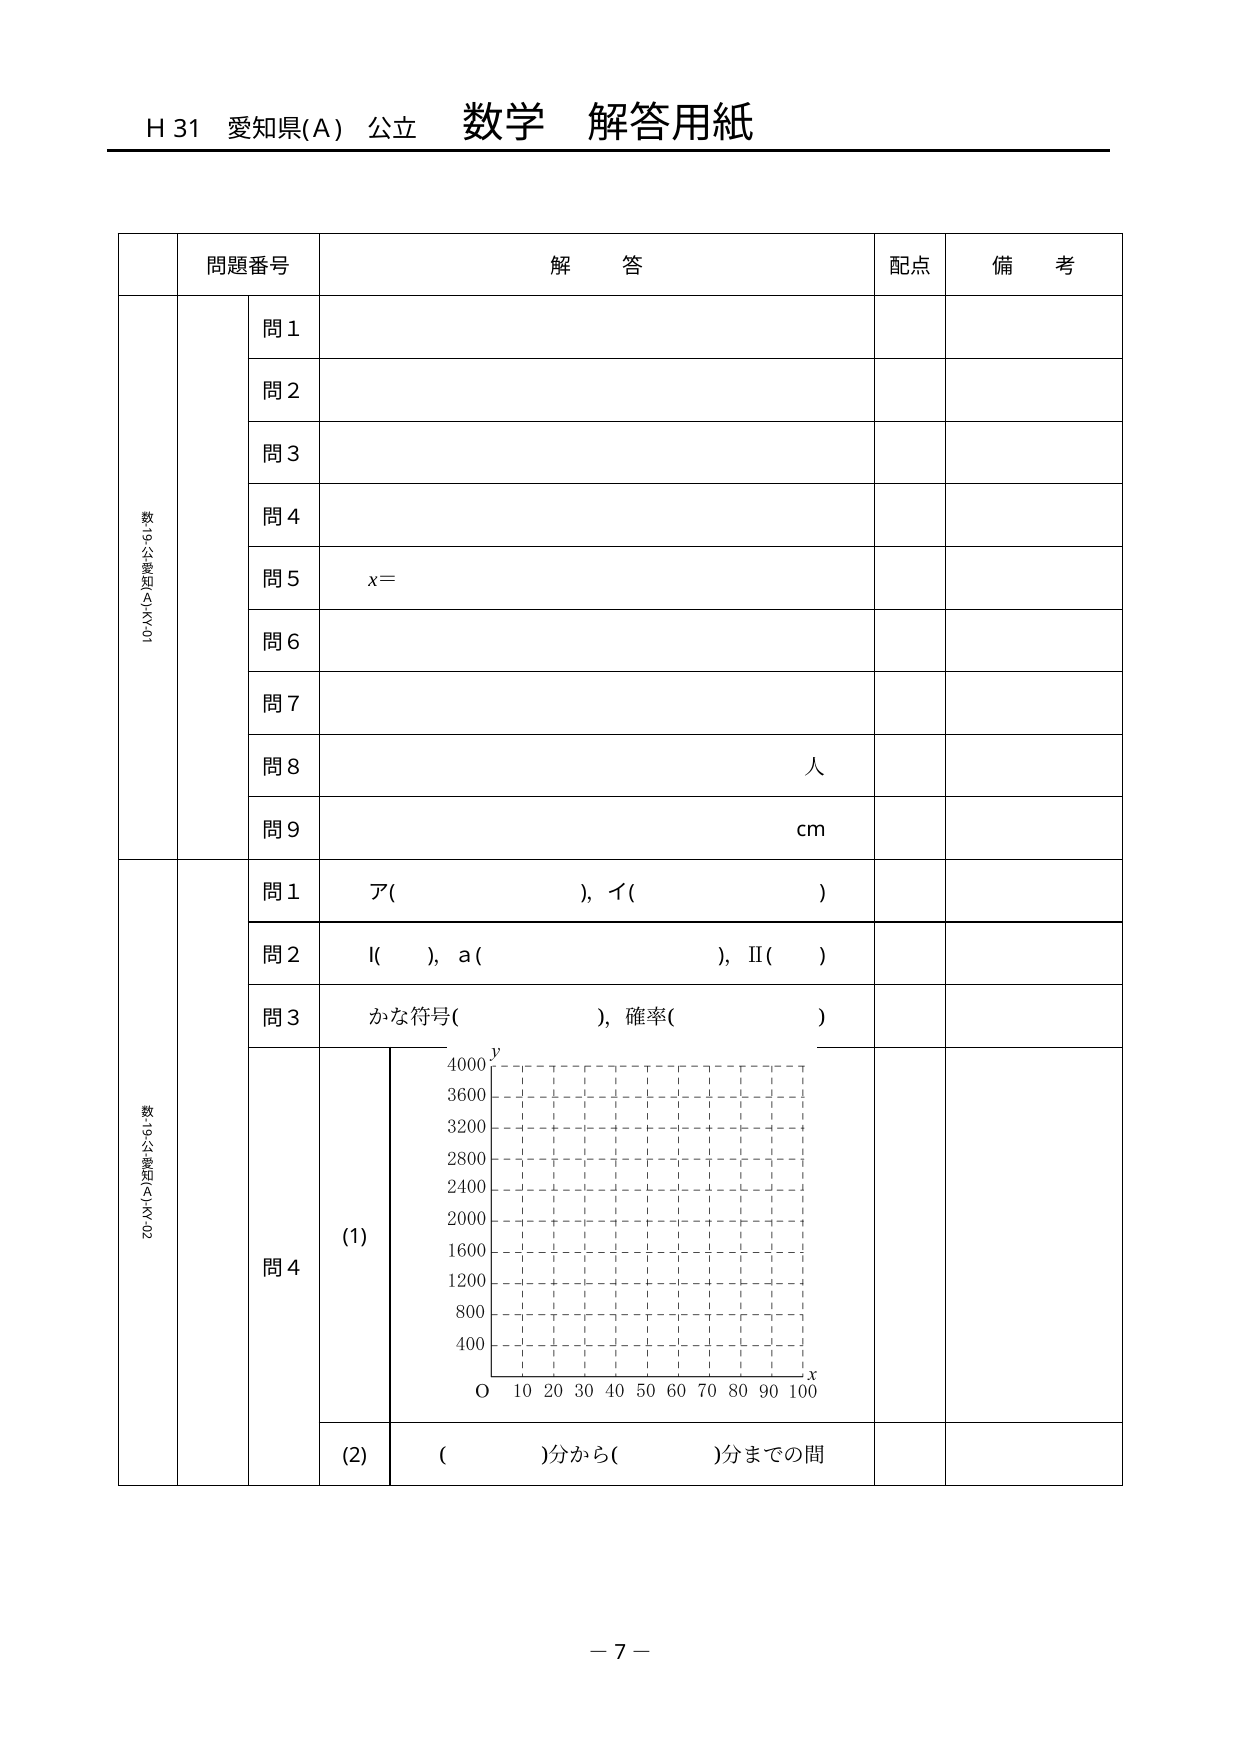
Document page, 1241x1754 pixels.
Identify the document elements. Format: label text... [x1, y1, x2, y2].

table_header 解答 [320, 234, 874, 295]
table_cell [946, 860, 1122, 921]
table_cell 問３ [249, 985, 319, 1047]
table_cell [320, 484, 874, 546]
table_header 問題番号 [178, 234, 319, 295]
table_cell 問８ [249, 735, 319, 796]
table_cell [391, 1048, 874, 1422]
table_cell [946, 484, 1122, 546]
table_cell [875, 359, 945, 421]
table_cell [320, 296, 874, 358]
table_cell 問７ [249, 672, 319, 734]
table_cell [875, 860, 945, 921]
table_cell 数-19-公-愛知(Ａ)-KY-02 [119, 860, 177, 1485]
table_header 備 考 [946, 234, 1122, 295]
table_cell (2) [320, 1423, 389, 1485]
table_header [119, 234, 177, 295]
table_cell 問６ [249, 610, 319, 671]
table_cell [875, 672, 945, 734]
table_cell [946, 296, 1122, 358]
table_cell [875, 1423, 945, 1485]
table_cell 問１ [249, 296, 319, 358]
table_cell かな符号( )，確率( ) [320, 985, 874, 1047]
table_cell Ⅰ( )，ａ( )，Ⅱ( ) [320, 923, 874, 984]
table_cell [875, 547, 945, 608]
table_cell [178, 860, 248, 1485]
table_cell [946, 735, 1122, 796]
table_cell 数-19-公-愛知(Ａ)-KY-01 [119, 296, 177, 859]
table_cell 問２ [249, 923, 319, 984]
table_cell 問１ [249, 860, 319, 921]
table_cell [875, 735, 945, 796]
table_cell [946, 985, 1122, 1047]
table_cell [946, 359, 1122, 421]
table_cell [946, 923, 1122, 984]
table_cell [946, 547, 1122, 608]
table_cell [875, 610, 945, 671]
table_cell [875, 484, 945, 546]
table_cell [875, 923, 945, 984]
table_header 配点 [875, 234, 945, 295]
table_cell 問４ [249, 484, 319, 546]
table_cell [946, 1423, 1122, 1485]
table_cell [946, 610, 1122, 671]
table_cell 問９ [249, 797, 319, 859]
table_cell [178, 296, 248, 859]
table_cell ア( )，イ( ) [320, 860, 874, 921]
table_cell x＝ [320, 547, 874, 608]
table_cell [320, 672, 874, 734]
table_cell [875, 296, 945, 358]
table_cell 問５ [249, 547, 319, 608]
table_cell [320, 422, 874, 483]
table_cell [946, 797, 1122, 859]
table_cell cm [320, 797, 874, 859]
table_cell [320, 359, 874, 421]
table_cell [946, 1048, 1122, 1422]
table_cell [946, 422, 1122, 483]
table_cell [875, 1048, 945, 1422]
table_cell (1) [320, 1048, 389, 1422]
table_cell 問２ [249, 359, 319, 421]
table_cell [875, 985, 945, 1047]
table_cell 問４ [249, 1048, 319, 1485]
table_cell 人 [320, 735, 874, 796]
table_cell [946, 672, 1122, 734]
table_cell [875, 422, 945, 483]
table_cell 問３ [249, 422, 319, 483]
table_cell [320, 610, 874, 671]
table_cell ( )分から( )分までの間 [391, 1423, 874, 1485]
picture [447, 1047, 817, 1398]
table_cell [875, 797, 945, 859]
